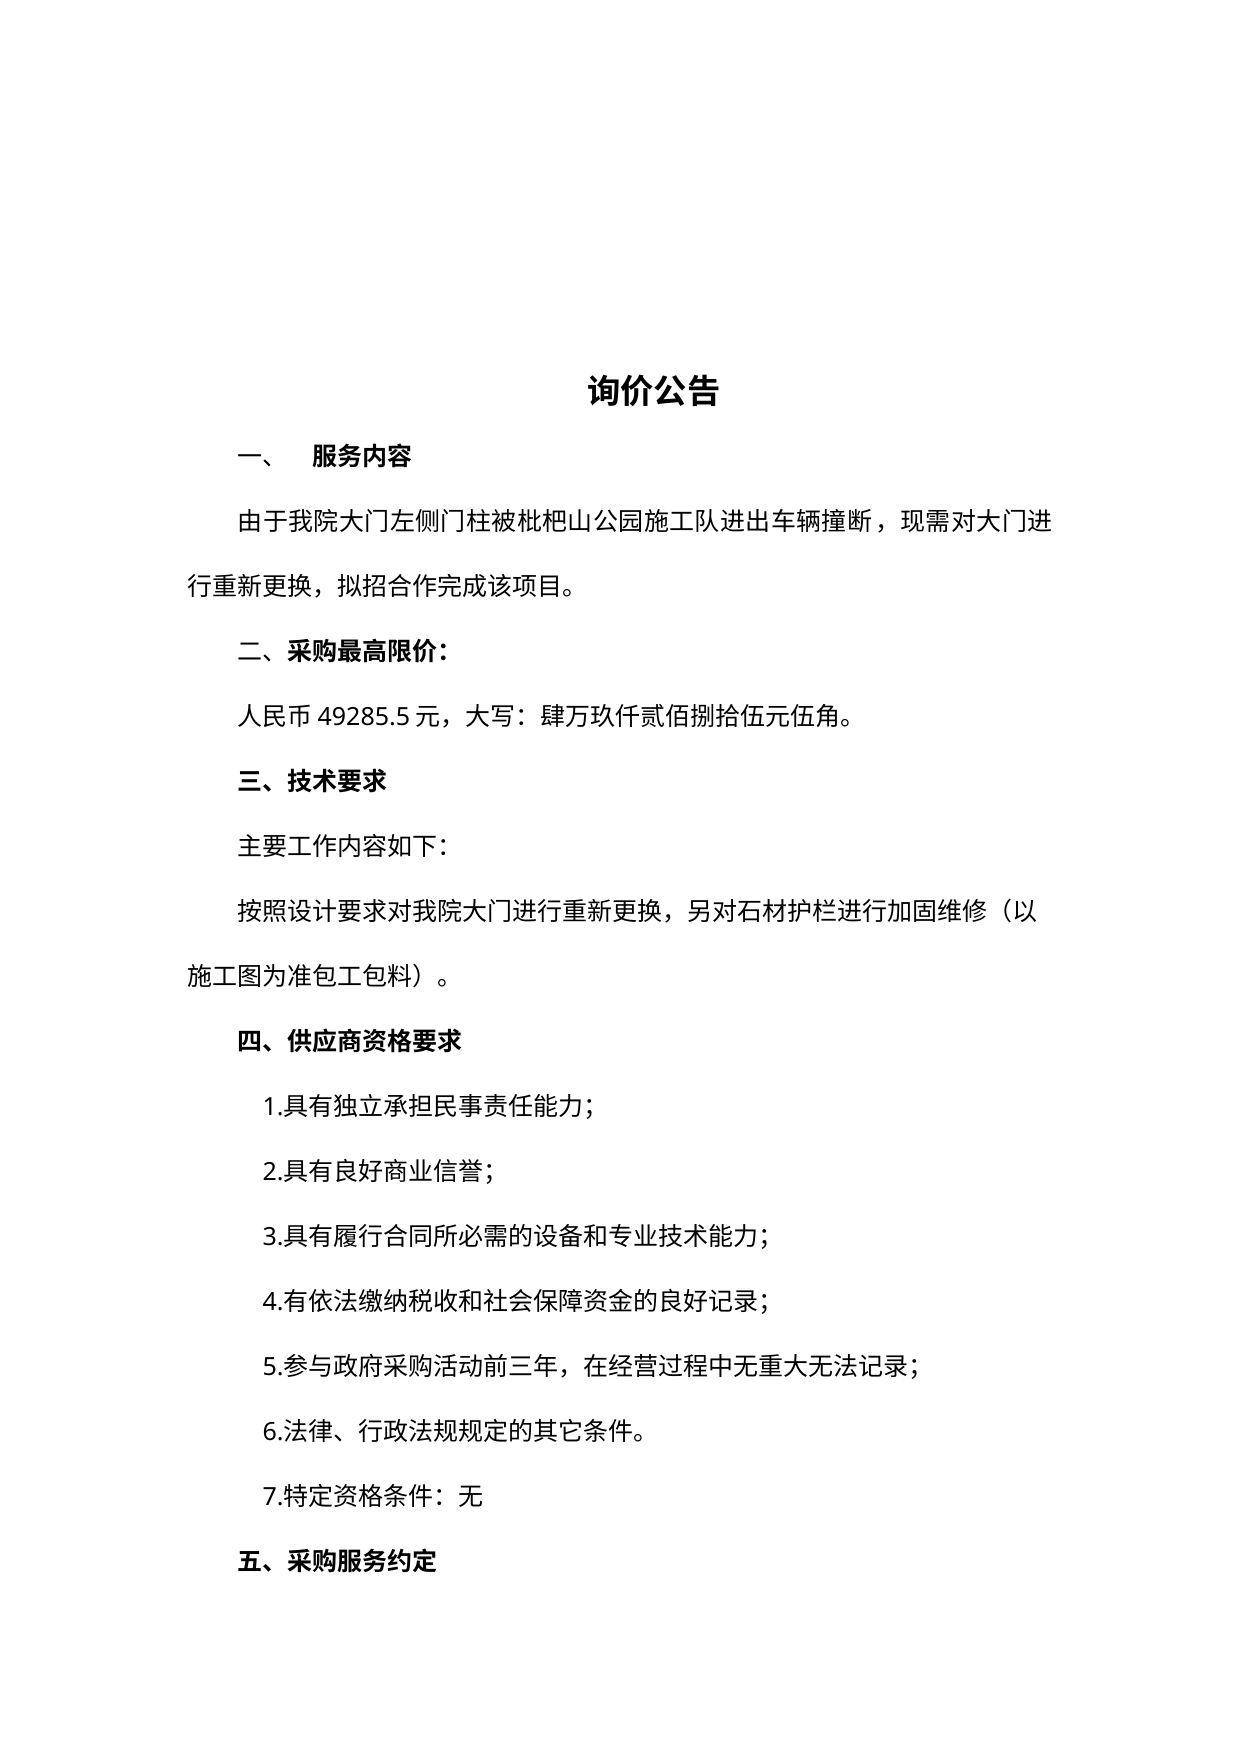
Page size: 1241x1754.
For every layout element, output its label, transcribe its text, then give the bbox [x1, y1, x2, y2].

text 4.有依法缴纳税收和社会保障资金的良好记录； [187, 1267, 1053, 1332]
text 1.具有独立承担民事责任能力； [187, 1072, 1053, 1137]
text 6.法律、行政法规规定的其它条件。 [187, 1397, 1053, 1462]
text 由于我院大门左侧门柱被枇杷山公园施工队进出车辆撞断，现需对大门进行重新更换，拟招合作完成该项目。 [187, 487, 1053, 617]
text 人民币49285.5元，大写：肆万玖仟贰佰捌拾伍元伍角。 [187, 682, 1053, 747]
text 7.特定资格条件：无 [187, 1462, 1053, 1527]
text 五、采购服务约定 [187, 1527, 1053, 1592]
list 二、采购最高限价： [212, 617, 1053, 682]
text 3.具有履行合同所必需的设备和专业技术能力； [187, 1202, 1053, 1267]
text 按照设计要求对我院大门进行重新更换，另对石材护栏进行加固维修（以施工图为准包工包料）。 [187, 877, 1053, 1007]
list 服务内容 [238, 422, 1053, 487]
text 主要工作内容如下： [187, 812, 1053, 877]
text 三、技术要求 [187, 747, 1053, 812]
text 询价公告 [187, 357, 1053, 422]
text 2.具有良好商业信誉； [187, 1137, 1053, 1202]
text 四、供应商资格要求 [187, 1007, 1053, 1072]
text 5.参与政府采购活动前三年，在经营过程中无重大无法记录； [187, 1332, 1053, 1397]
